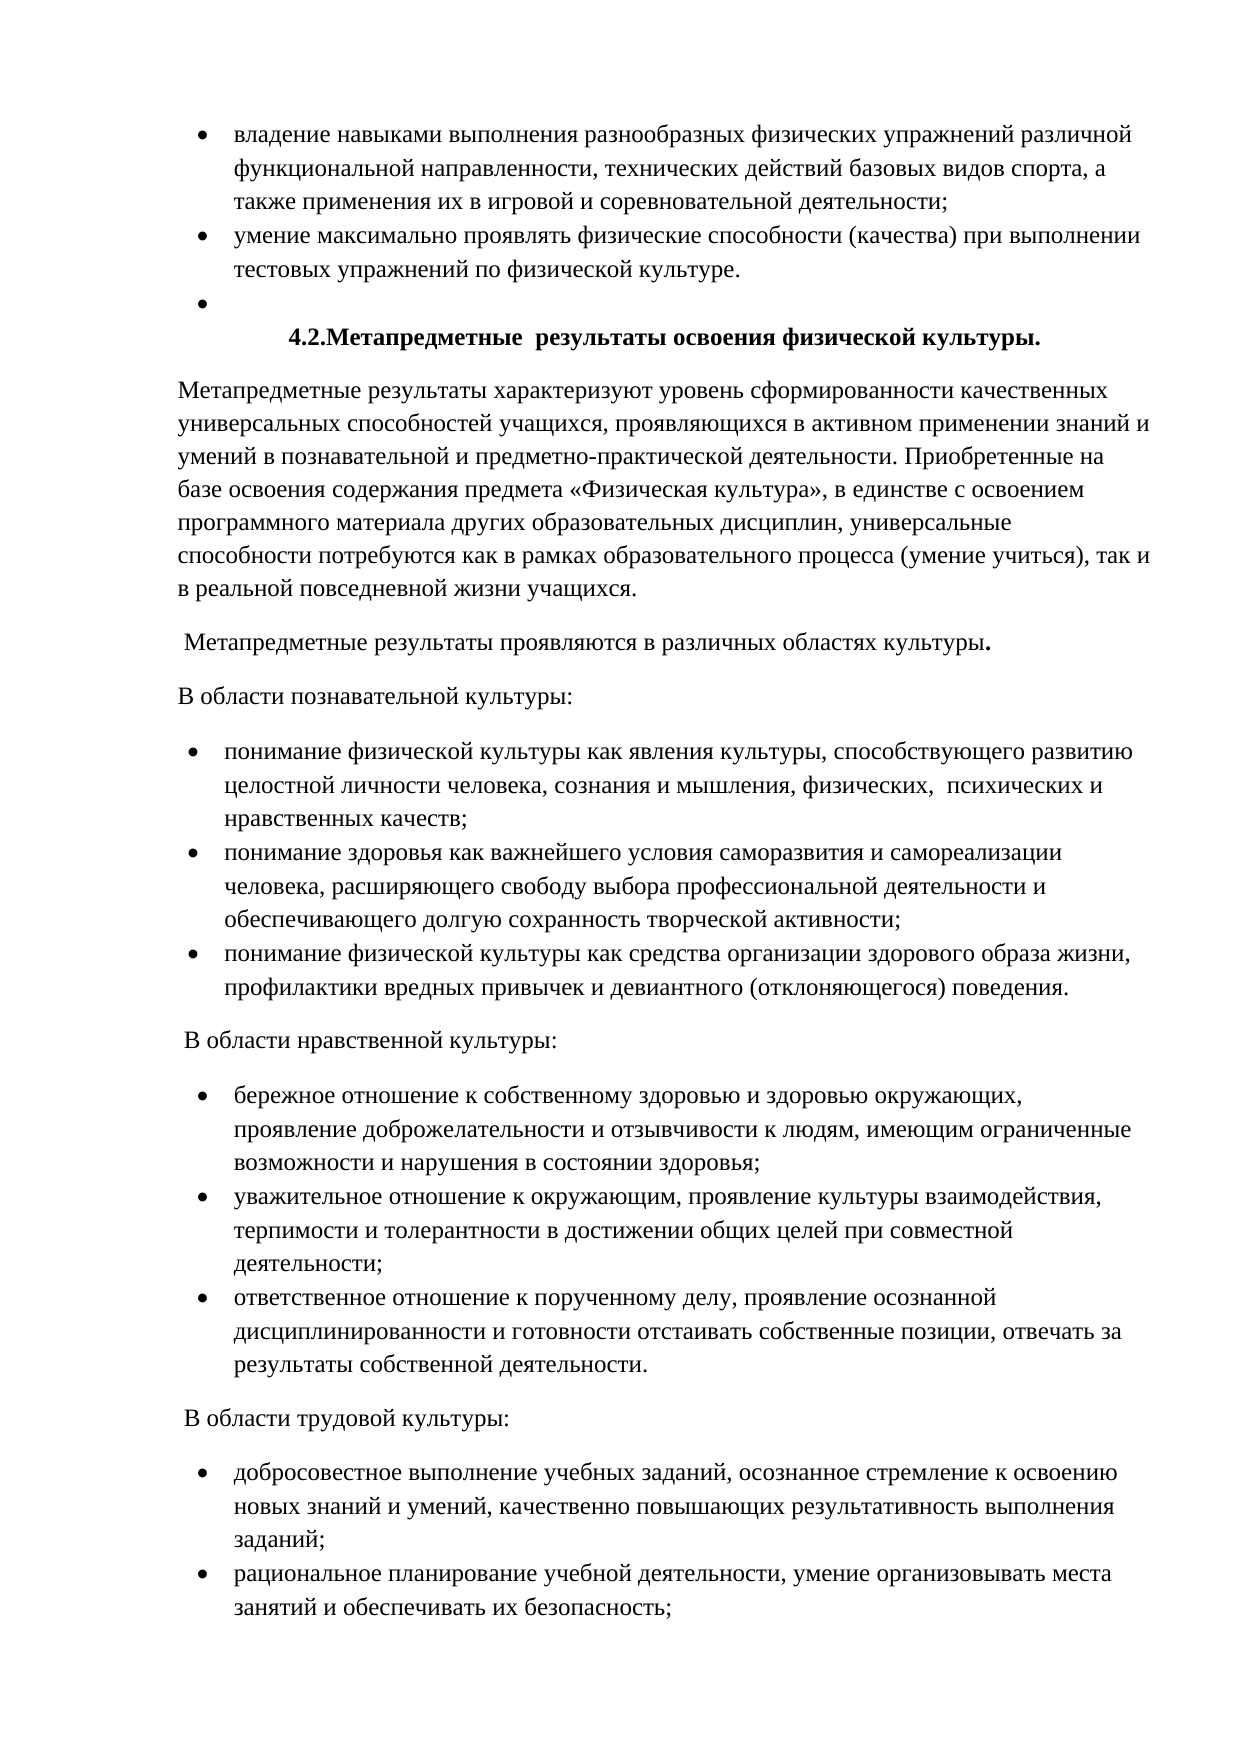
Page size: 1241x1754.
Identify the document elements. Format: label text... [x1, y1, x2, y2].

list бережное отношение к собственному здоровью и здоровью окружающих, проявление доброжелательности и отзывчивости к людям, имеющим ограниченные возможности и нарушения в состоянии здоровья; [196, 1079, 1152, 1176]
text В области нравственной культуры: [177, 1025, 1152, 1054]
list рациональное планирование учебной деятельности, умение организовывать места занятий и обеспечивать их безопасность; [196, 1557, 1152, 1621]
text В области познавательной культуры: [177, 681, 1152, 710]
text В области трудовой культуры: [177, 1403, 1152, 1431]
list владение навыками выполнения разнообразных физических упражнений различной функциональной направленности, технических действий базовых видов спорта, а также применения их в игровой и соревновательной деятельности; [196, 118, 1152, 215]
text Метапредметные результаты проявляются в различных областях культуры. [177, 627, 1152, 656]
list уважительное отношение к окружающим, проявление культуры взаимодействия, терпимости и толерантности в достижении общих целей при совместной деятельности; [196, 1180, 1152, 1277]
list добросовестное выполнение учебных заданий, осознанное стремление к освоению новых знаний и умений, качественно повышающих результативность выполнения заданий; [196, 1456, 1152, 1553]
list 4.2.Метапредметные результаты освоения физической культуры. [177, 322, 1152, 350]
text Метапредметные результаты характеризуют уровень сформированности качественных универсальных способностей учащихся, проявляющихся в активном применении знаний и умений в познавательной и предметно-практической деятельности. Приобретенные на базе освоения содержания предмета «Физическая культура», в единстве с освоением программного материала других образовательных дисциплин, универсальные способности потребуются как в рамках образовательного процесса (умение учиться), так и в реальной повседневной жизни учащихся. [177, 375, 1152, 602]
list понимание физической культуры как средства организации здорового образа жизни, профилактики вредных привычек и девиантного (отклоняющегося) поведения. [187, 937, 1152, 1000]
list понимание здоровья как важнейшего условия саморазвития и самореализации человека, расширяющего свободу выбора профессиональной деятельности и обеспечивающего долгую сохранность творческой активности; [187, 836, 1152, 932]
list умение максимально проявлять физические способности (качества) при выполнении тестовых упражнений по физической культуре. [196, 219, 1152, 282]
list понимание физической культуры как явления культуры, способствующего развитию целостной личности человека, сознания и мышления, физических, психических и нравственных качеств; [187, 735, 1152, 832]
list ответственное отношение к порученному делу, проявление осознанной дисциплинированности и готовности отстаивать собственные позиции, отвечать за результаты собственной деятельности. [196, 1281, 1152, 1377]
